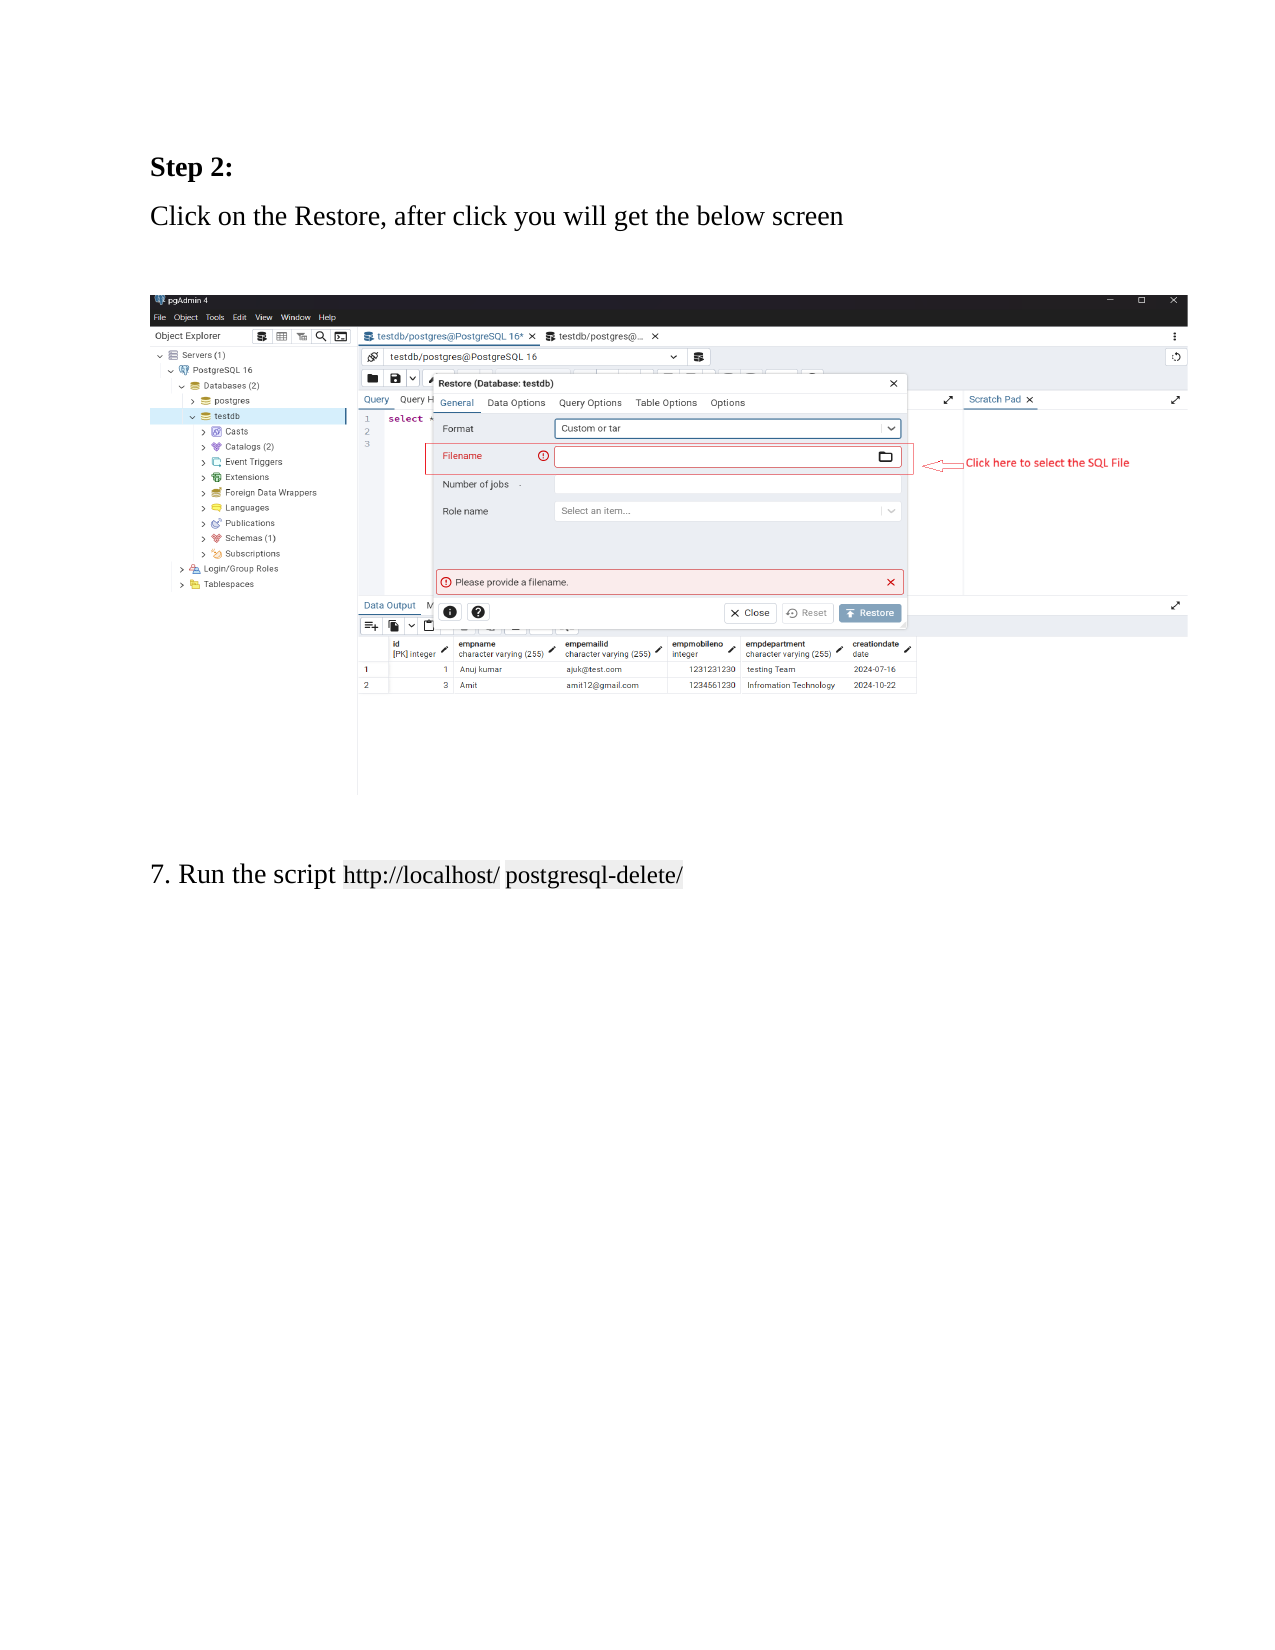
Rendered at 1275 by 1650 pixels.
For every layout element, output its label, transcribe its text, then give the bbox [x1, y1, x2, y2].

text Step 2: [150, 150, 1125, 182]
text Click on the Restore, after click you will get the below screen [150, 198, 1125, 231]
text 7. Run the script http://localhost/ postgresql-delete/ [150, 857, 1125, 890]
picture [150, 295, 1188, 795]
